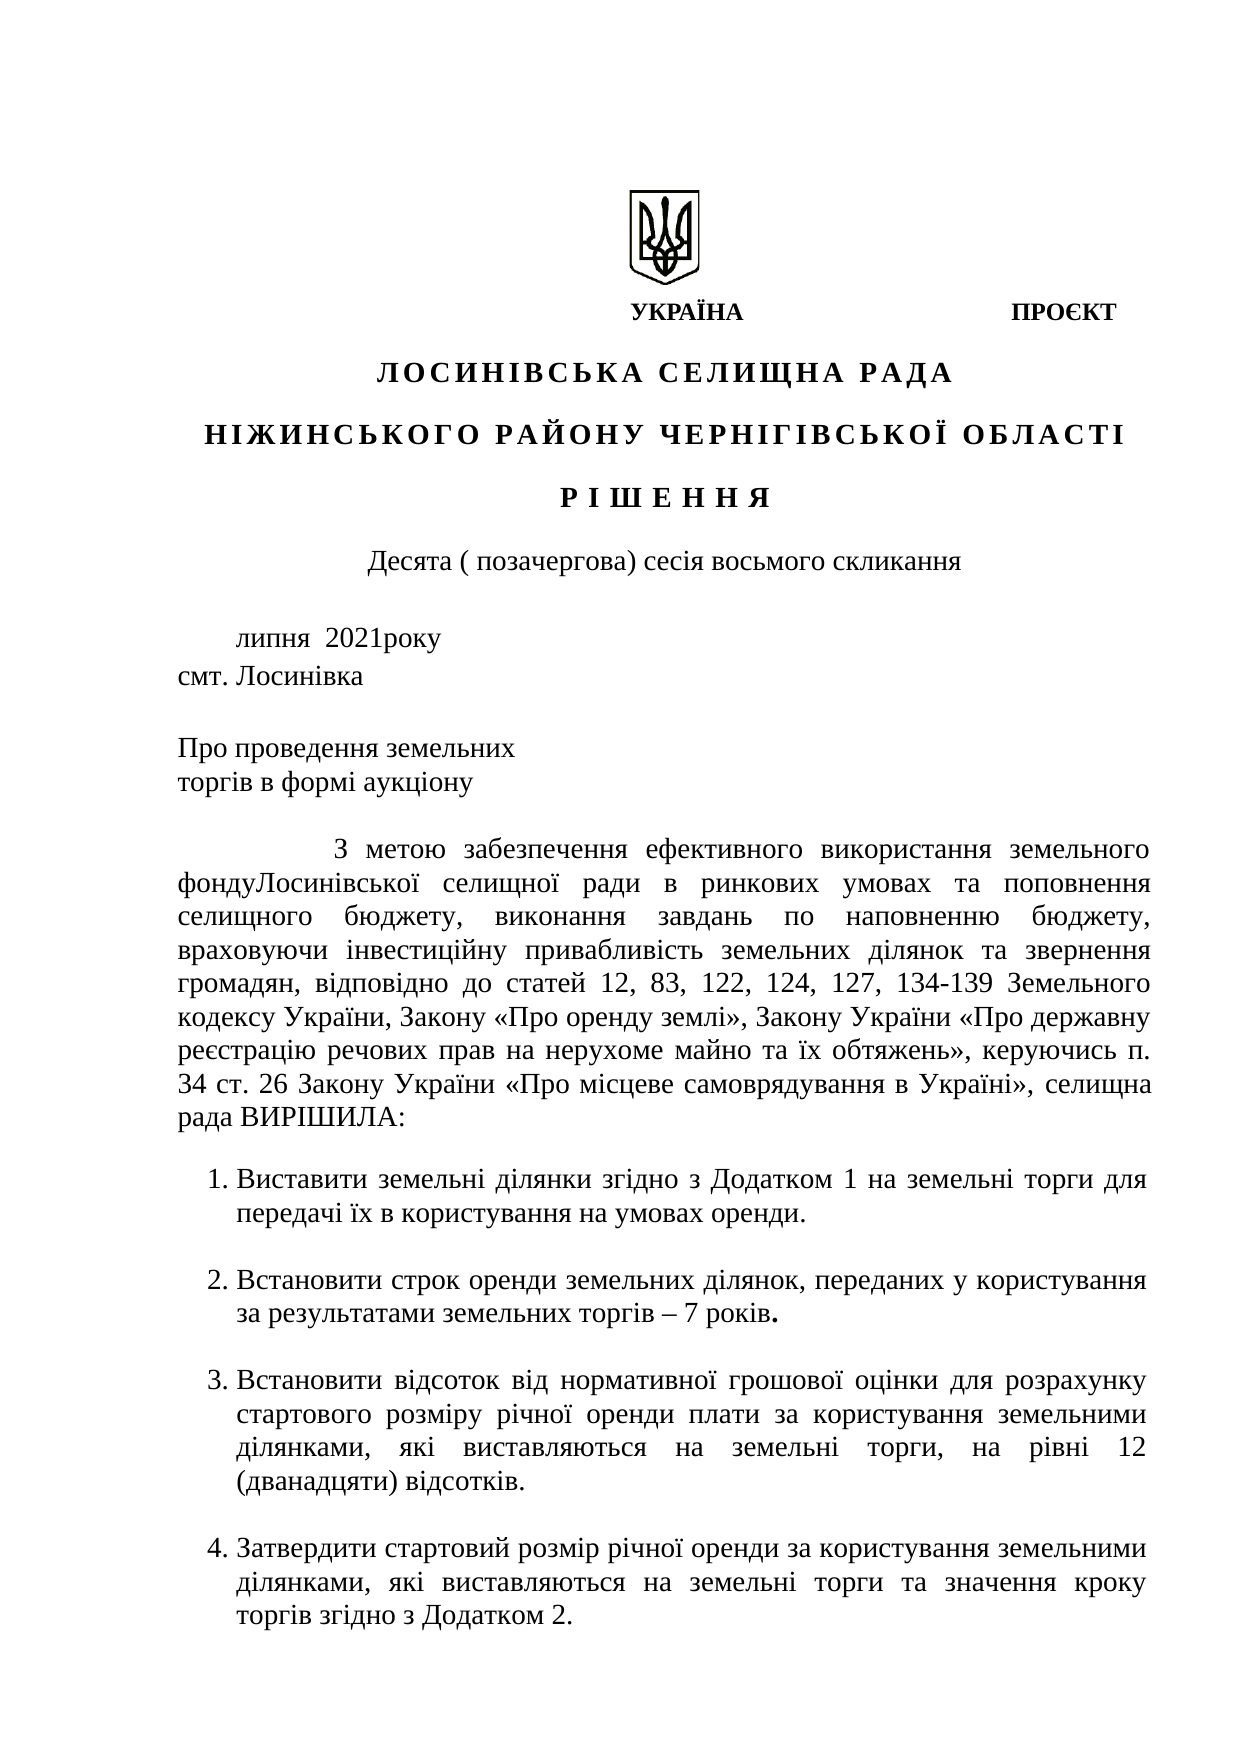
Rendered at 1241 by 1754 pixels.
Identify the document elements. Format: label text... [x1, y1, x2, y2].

text Про проведення земельних [177, 731, 1152, 764]
text торгів в формі аукціону [177, 764, 1152, 798]
text Україна ПРОЄКТ [177, 297, 1152, 326]
list Встановити відсоток від нормативної грошової оцінки для розрахунку стартового розміру річної оренди плати за користування земельними ділянками, які виставляються на земельні торги, на рівні 12 (дванадцяти) відсотків. [207, 1362, 1148, 1497]
text Десята ( позачергова) сесія восьмого скликання [177, 543, 1152, 576]
list Встановити строк оренди земельних ділянок, переданих у користування за результатами земельних торгів – 7 років. [207, 1262, 1148, 1329]
list Виставити земельні ділянки згідно з Додатком 1 на земельні торги для передачі їх в користування на умовах оренди. [207, 1161, 1148, 1228]
text смт. Лосинівка [177, 658, 1152, 692]
text З метою забезпечення ефективного використання земельного фондуЛосинівської селищної ради в ринкових умовах та поповнення селищного бюджету, виконання завдань по наповненню бюджету, враховуючи інвестиційну привабливість земельних ділянок та звернення громадян, відповідно до статей 12, 83, 122, 124, 127, 134-139 Земельного кодексу України, Закону «Про оренду землі», Закону України «Про державну реєстрацію речових прав на нерухоме майно та їх обтяжень», керуючись п. 34 ст. 26 Закону України «Про місцеве самоврядування в Україні», селищна рада ВИРІШИЛА: [177, 831, 1152, 1133]
text РІШЕННЯ [177, 480, 1152, 514]
text ЛОСИНІВСЬКА СЕЛИЩНА РАДА [177, 355, 1152, 388]
picture [629, 190, 700, 285]
text НІЖИНСЬКОГО РАЙОНУ ЧЕРНІГІВСЬКОЇ ОБЛАСТІ [177, 417, 1152, 451]
list Затвердити стартовий розмір річної оренди за користування земельними ділянками, які виставляються на земельні торги та значення кроку торгів згідно з Додатком 2. [207, 1530, 1148, 1631]
text липня 2021року [177, 620, 1152, 653]
